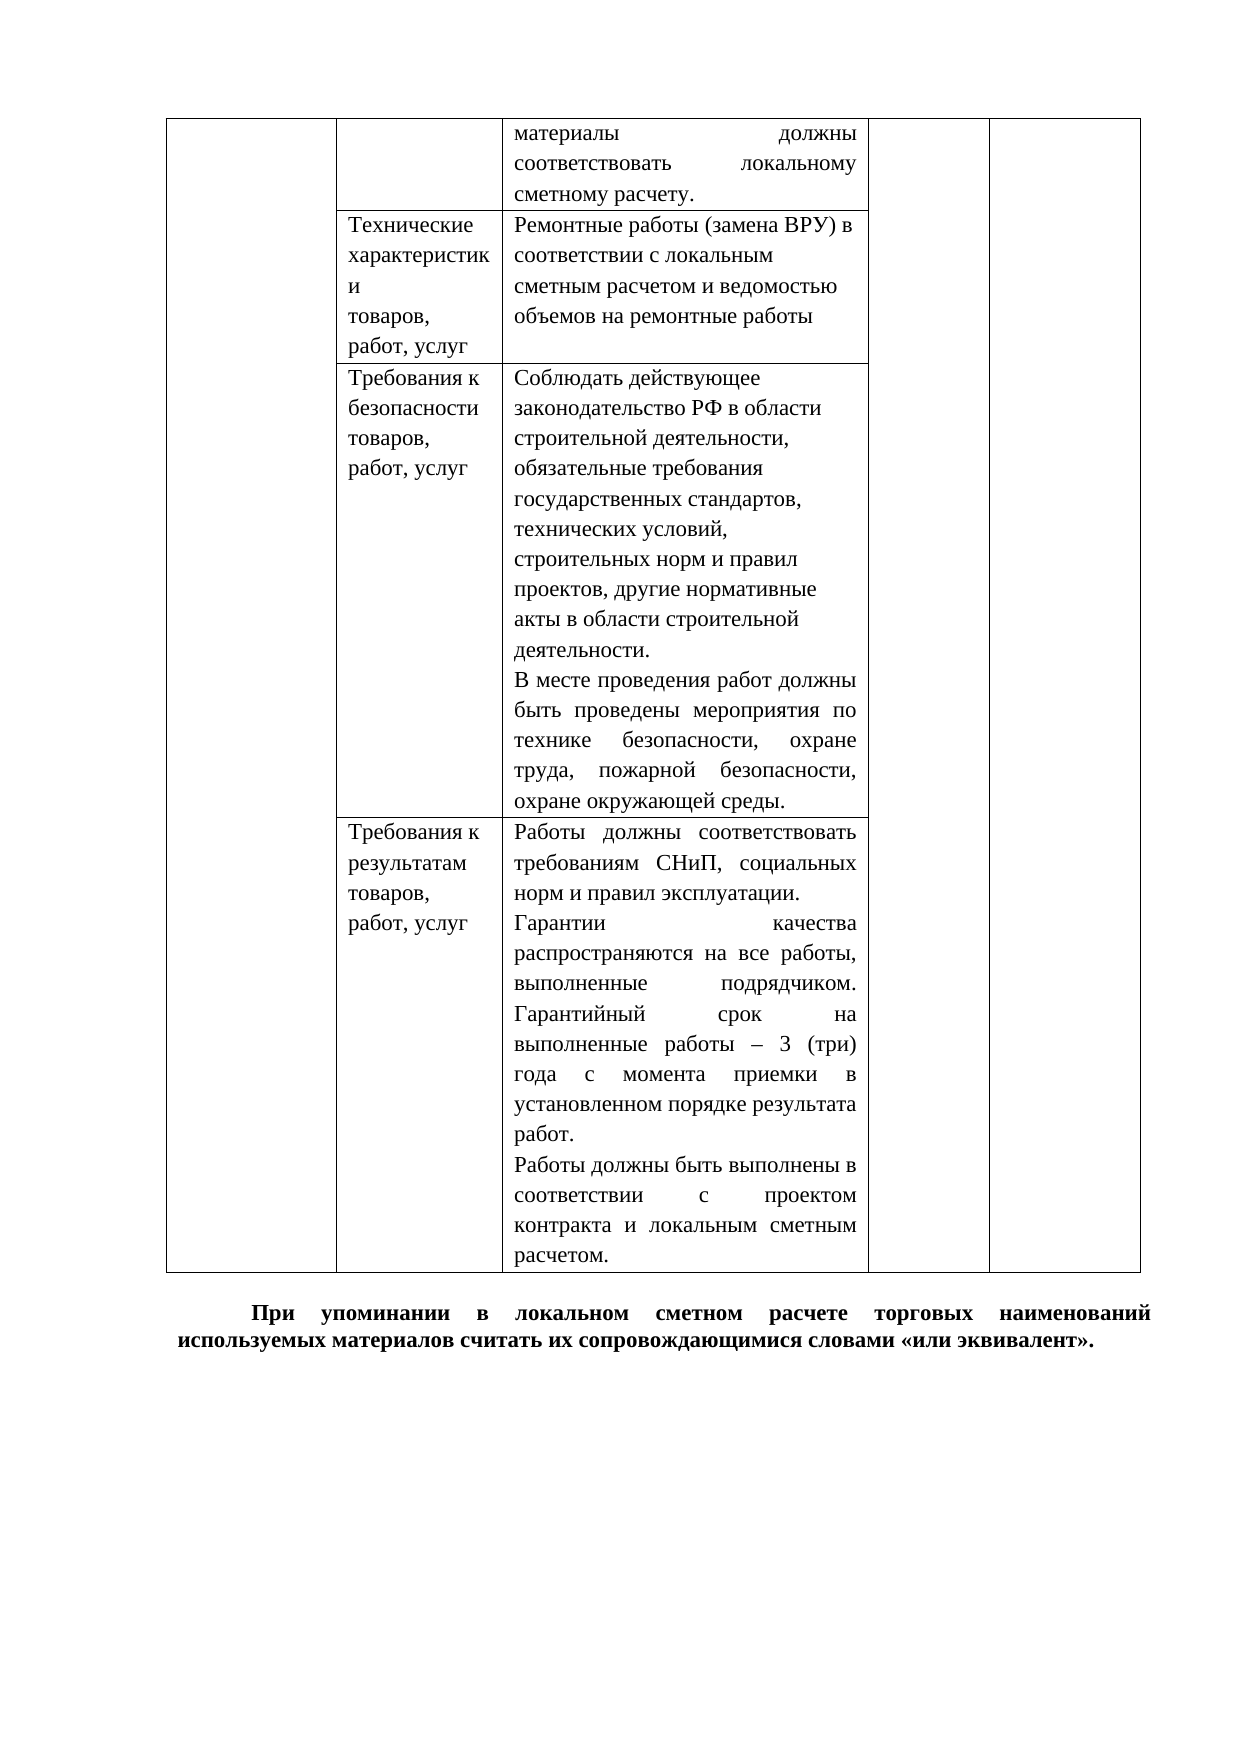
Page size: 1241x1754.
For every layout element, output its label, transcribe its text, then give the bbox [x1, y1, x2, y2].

table_cell Технические характеристики товаров, работ, услуг [337, 211, 502, 363]
table_cell Требования к результатам товаров, работ, услуг [337, 818, 502, 1272]
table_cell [503, 119, 868, 210]
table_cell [990, 119, 1140, 1272]
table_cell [337, 119, 502, 210]
text При упоминании в локальном сметном расчете торговых наименований используемых материалов считать их сопровождающимися словами «или эквивалент». [177, 1299, 1152, 1352]
table_cell Работы должны соответствовать требованиям СНиП, социальных норм и правил эксплуатации. Гарантии качества распространяются на все работы, выполненные подрядчиком. Гарантийный срок на выполненные работы – 3 (три) года с момента приемки в установленном порядке результата работ. Работы должны быть выполнены в соответствии с проектом контракта и локальным сметным расчетом. [503, 818, 868, 1272]
table_cell Соблюдать действующее законодательство РФ в области строительной деятельности, обязательные требования государственных стандартов, технических условий, строительных норм и правил проектов, другие нормативные акты в области строительной деятельности. В месте проведения работ должны быть проведены мероприятия по технике безопасности, охране труда, пожарной безопасности, охране окружающей среды. [503, 364, 868, 817]
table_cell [167, 119, 336, 1272]
table_cell Требования к безопасности товаров, работ, услуг [337, 364, 502, 817]
table_cell Ремонтные работы (замена ВРУ) в соответствии с локальным сметным расчетом и ведомостью объемов на ремонтные работы [503, 211, 868, 363]
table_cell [869, 119, 989, 1272]
